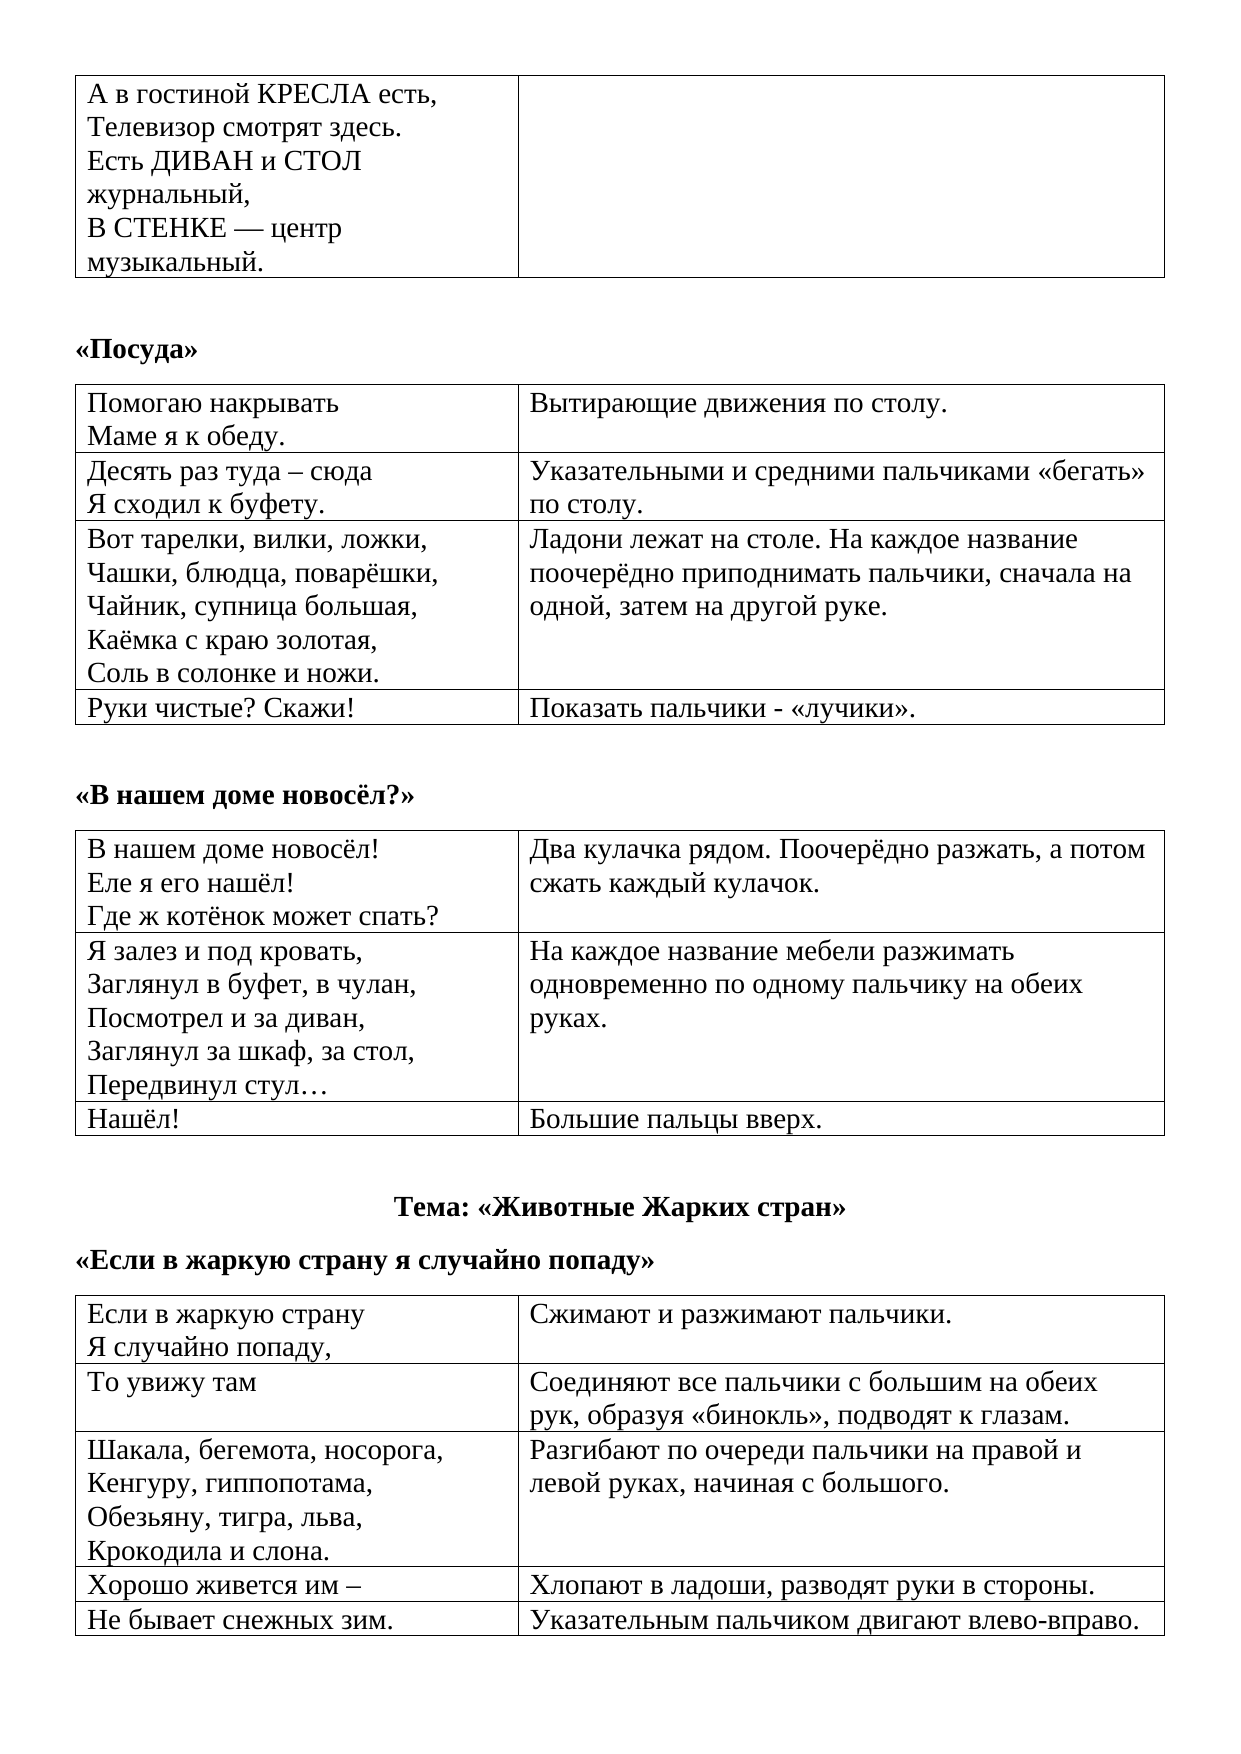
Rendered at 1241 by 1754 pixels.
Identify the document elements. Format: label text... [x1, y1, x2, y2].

table_header Сжимают и разжимают пальчики. [519, 1296, 1164, 1363]
table_header Если в жаркую страну Я случайно попаду, [76, 1296, 518, 1363]
table_cell Указательными и средними пальчиками «бегать» по столу. [519, 453, 1164, 520]
text «В нашем доме новосёл?» [75, 777, 1165, 811]
table_cell Большие пальцы вверх. [519, 1102, 1164, 1135]
table_cell Вот тарелки, вилки, ложки, Чашки, блюдца, поварёшки, Чайник, супница большая, Каёмка с краю золотая, Соль в солонке и ножи. [76, 521, 518, 689]
table_cell Хлопают в ладоши, разводят руки в стороны. [519, 1567, 1164, 1601]
table_cell Я залез и под кровать, Заглянул в буфет, в чулан, Посмотрел и за диван, Заглянул за шкаф, за стол, Передвинул стул… [76, 933, 518, 1101]
table_cell Разгибают по очереди пальчики на правой и левой руках, начиная с большого. [519, 1432, 1164, 1566]
table_header Два кулачка рядом. Поочерёдно разжать, а потом сжать каждый кулачок. [519, 831, 1164, 932]
table_cell Соединяют все пальчики с большим на обеих рук, образуя «бинокль», подводят к глазам. [519, 1364, 1164, 1431]
table_cell Десять раз туда – сюда Я сходил к буфету. [76, 453, 518, 520]
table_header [76, 76, 518, 277]
table_cell Не бывает снежных зим. [76, 1602, 518, 1635]
table_cell Нашёл! [76, 1102, 518, 1135]
table_cell То увижу там [76, 1364, 518, 1431]
table_header В нашем доме новосёл! Еле я его нашёл! Где ж котёнок может спать? [76, 831, 518, 932]
table_cell Указательным пальчиком двигают влево-вправо. [519, 1602, 1164, 1635]
text «Посуда» [75, 331, 1165, 365]
text Тема: «Животные Жарких стран» [75, 1189, 1165, 1223]
text «Если в жаркую страну я случайно попаду» [75, 1242, 1165, 1275]
table_cell Шакала, бегемота, носорога, Кенгуру, гиппопотама, Обезьяну, тигра, льва, Крокодила и слона. [76, 1432, 518, 1566]
table_cell Руки чистые? Скажи! [76, 690, 518, 723]
table_cell Хорошо живется им – [76, 1567, 518, 1601]
table_cell На каждое название мебели разжимать одновременно по одному пальчику на обеих руках. [519, 933, 1164, 1101]
table_cell Ладони лежат на столе. На каждое название поочерёдно приподнимать пальчики, сначала на одной, затем на другой руке. [519, 521, 1164, 689]
table_header Помогаю накрывать Маме я к обеду. [76, 385, 518, 452]
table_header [519, 76, 1164, 277]
table_header Вытирающие движения по столу. [519, 385, 1164, 452]
table_cell Показать пальчики - «лучики». [519, 690, 1164, 723]
